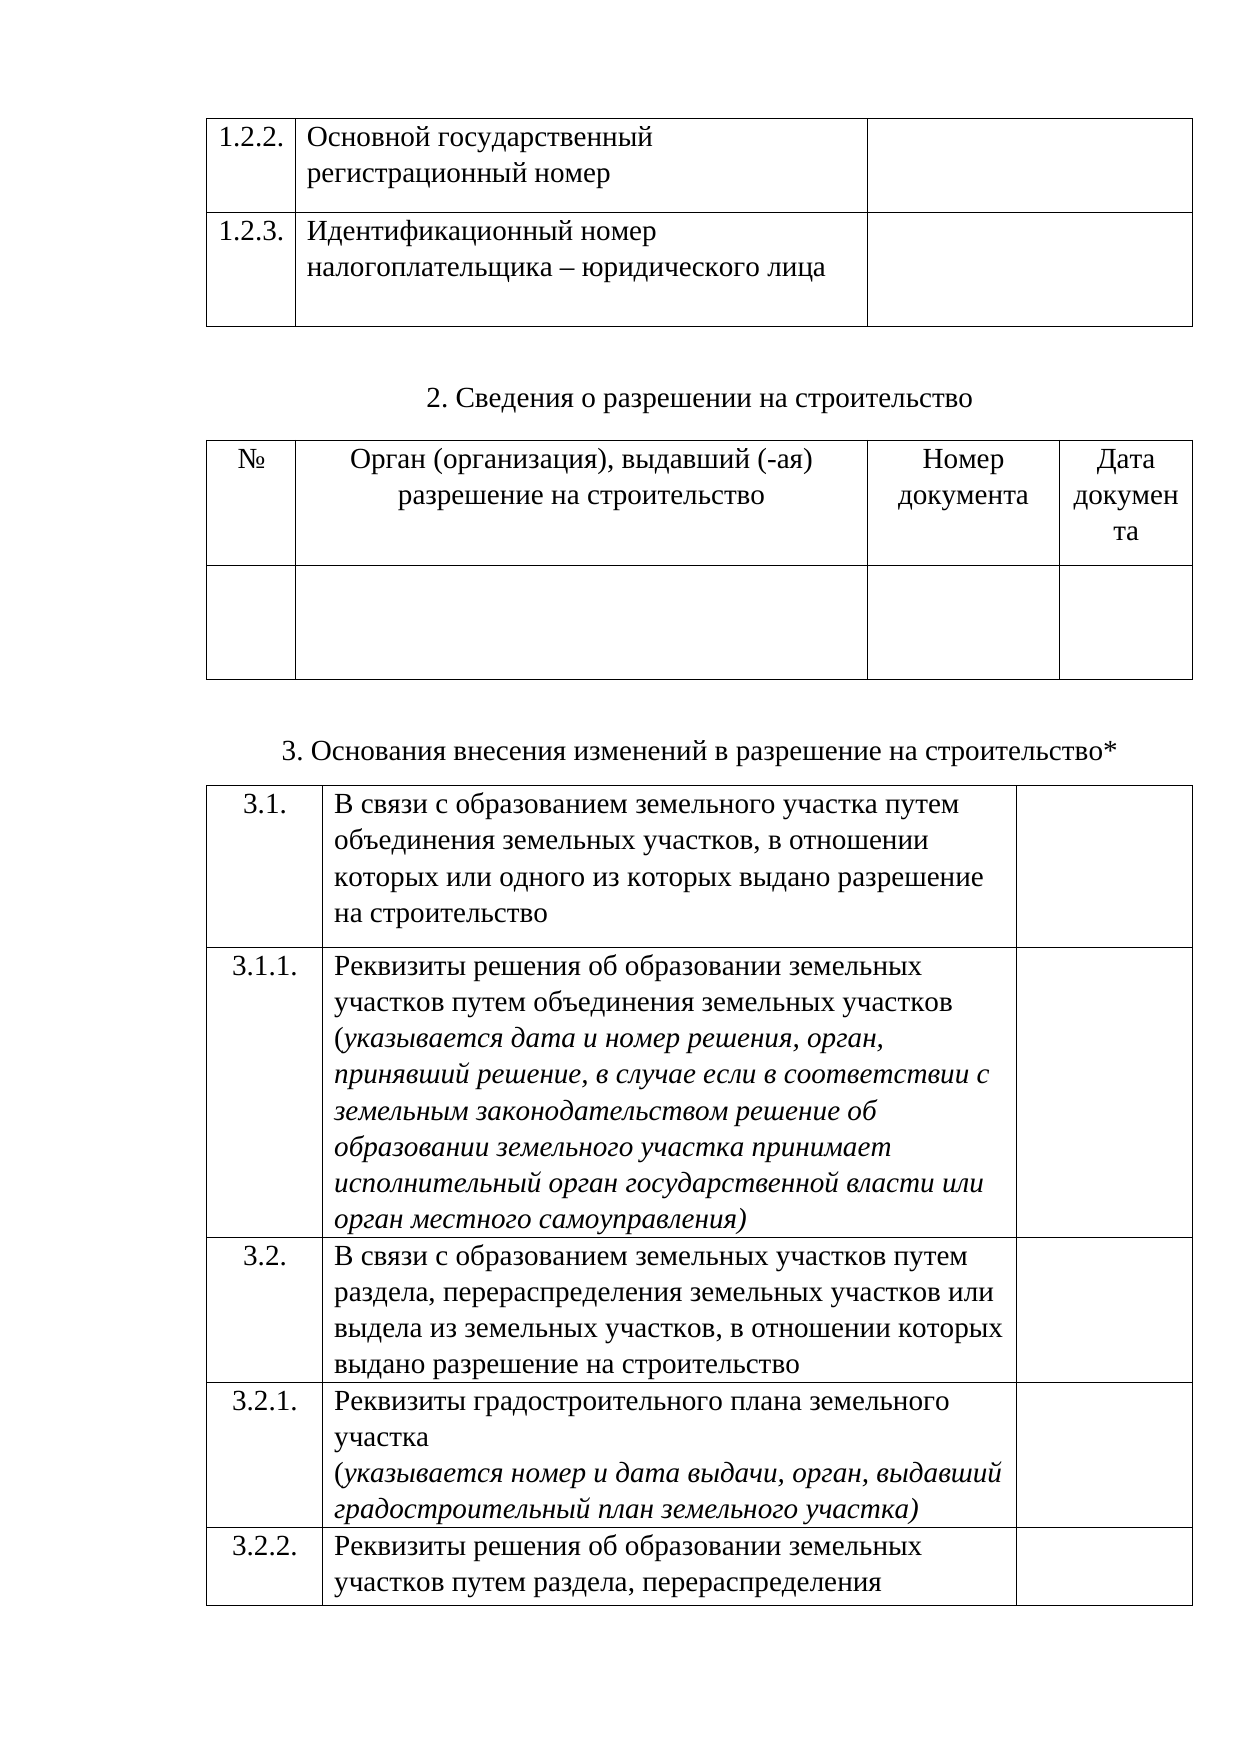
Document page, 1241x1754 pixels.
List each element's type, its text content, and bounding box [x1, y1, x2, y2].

table_cell [868, 566, 1059, 679]
table_cell В связи с образованием земельного участка путем объединения земельных участков, в отношении которых или одного из которых выдано разрешение на строительство [323, 786, 1016, 947]
table_cell В связи с образованием земельных участков путем раздела, перераспределения земельных участков или выдела из земельных участков, в отношении которых выдано разрешение на строительство [323, 1238, 1016, 1382]
table_cell [868, 119, 1192, 212]
table_cell [296, 566, 867, 679]
table_cell 3.1.1. [207, 948, 322, 1237]
table_cell 3. Основания внесения изменений в разрешение на строительство* [207, 680, 1193, 785]
table_cell Реквизиты решения об образовании земельных участков путем объединения земельных участков (указывается дата и номер решения, орган, принявший решение, в случае если в соответствии с земельным законодательством решение об образовании земельного участка принимает исполнительный орган государственной власти или орган местного самоуправления) [323, 948, 1016, 1237]
table_cell Номер документа [868, 441, 1059, 565]
table_cell [1017, 1238, 1192, 1382]
table_cell Идентификационный номер налогоплательщика – юридического лица [296, 213, 867, 326]
table_cell [1017, 1383, 1192, 1527]
table_cell [1060, 566, 1192, 679]
table_cell № [207, 441, 295, 565]
table_cell 1.2.2. [207, 119, 295, 212]
table_cell [1017, 786, 1192, 947]
table_cell [1017, 1528, 1192, 1605]
table_cell Реквизиты градостроительного плана земельного участка (указывается номер и дата выдачи, орган, выдавший градостроительный план земельного участка) [323, 1383, 1016, 1527]
table_cell Орган (организация), выдавший (-ая) разрешение на строительство [296, 441, 867, 565]
table_cell 3.2. [207, 1238, 322, 1382]
table_cell 1.2.3. [207, 213, 295, 326]
table_cell 3.2.1. [207, 1383, 322, 1527]
table_cell 3.2.2. [207, 1528, 322, 1605]
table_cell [323, 1528, 1016, 1605]
table_cell [1017, 948, 1192, 1237]
table_cell 3.1. [207, 786, 322, 947]
table_cell Основной государственный регистрационный номер [296, 119, 867, 212]
table_cell [207, 566, 295, 679]
table_cell 2. Сведения о разрешении на строительство [207, 327, 1193, 440]
table_cell Дата документа [1060, 441, 1192, 565]
table_cell [868, 213, 1192, 326]
